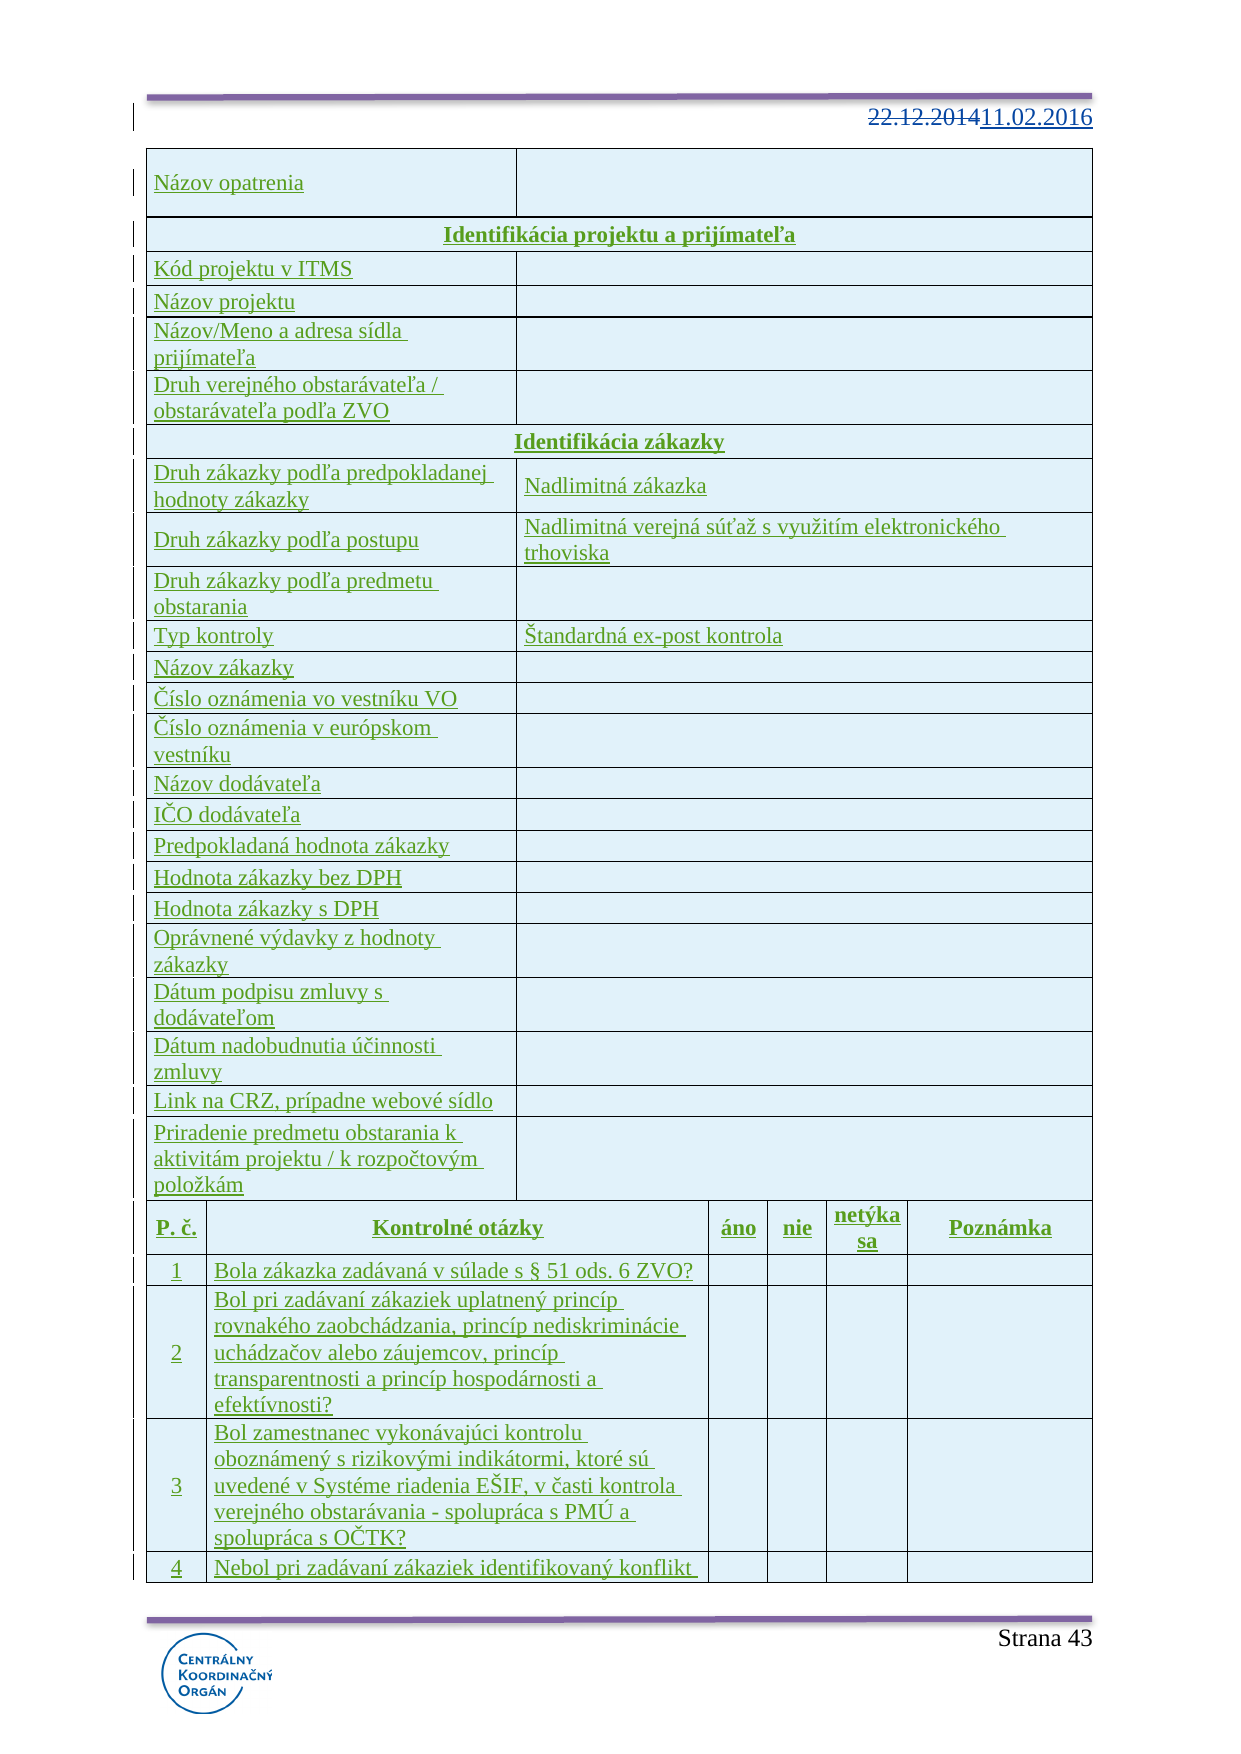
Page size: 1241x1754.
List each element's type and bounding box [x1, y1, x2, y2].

picture [159, 1631, 272, 1713]
